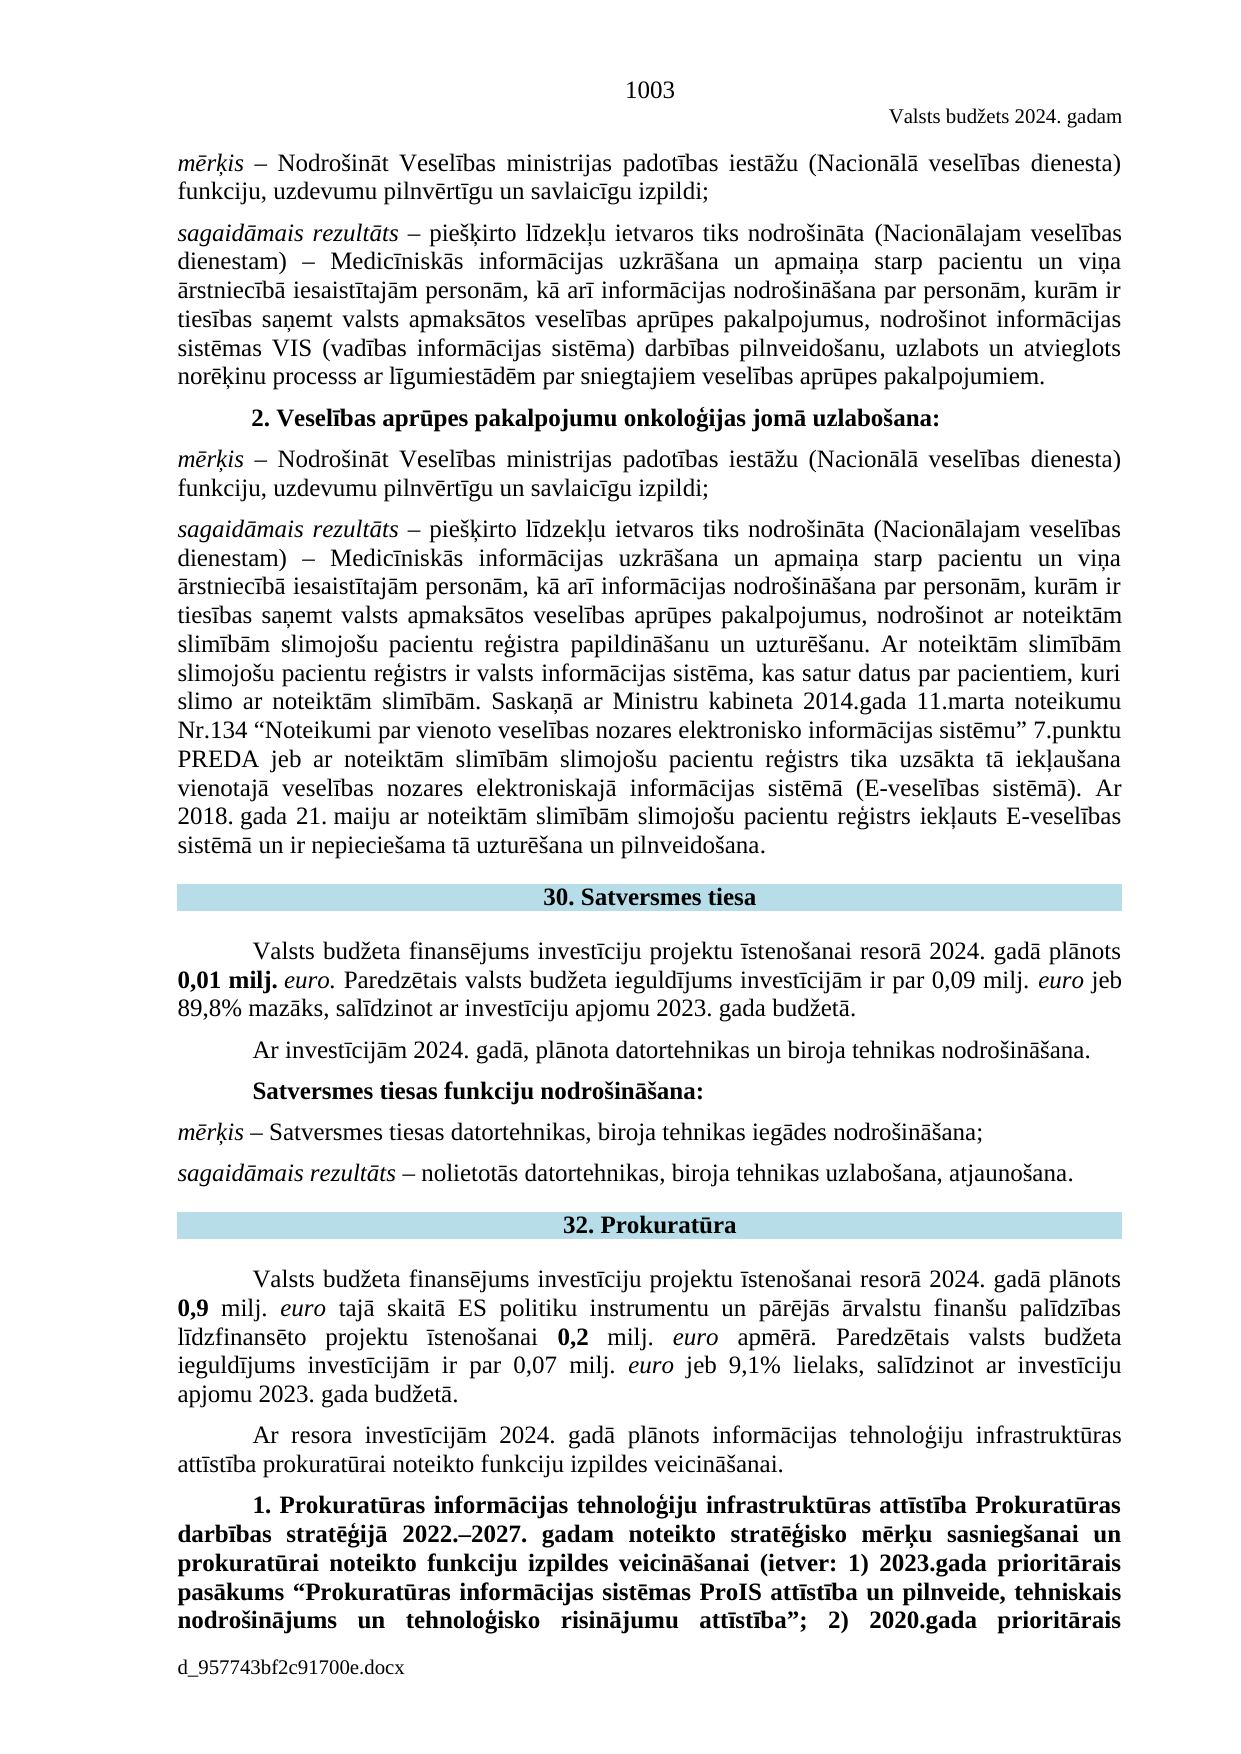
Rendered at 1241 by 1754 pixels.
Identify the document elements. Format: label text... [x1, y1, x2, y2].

text 32. Prokuratūra [177, 1212, 1122, 1239]
text sagaidāmais rezultāts – piešķirto līdzekļu ietvaros tiks nodrošināta (Nacionālajam veselības dienestam) – Medicīniskās informācijas uzkrāšana un apmaiņa starp pacientu un viņa ārstniecībā iesaistītajām personām, kā arī informācijas nodrošināšana par personām, kurām ir tiesības saņemt valsts apmaksātos veselības aprūpes pakalpojumus, nodrošinot ar noteiktām slimībām slimojošu pacientu reģistra papildināšanu un uzturēšanu. Ar noteiktām slimībām slimojošu pacientu reģistrs ir valsts informācijas sistēma, kas satur datus par pacientiem, kuri slimo ar noteiktām slimībām. Saskaņā ar Ministru kabineta 2014.gada 11.marta noteikumu Nr.134 “Noteikumi par vienoto veselības nozares elektronisko informācijas sistēmu” 7.punktu PREDA jeb ar noteiktām slimībām slimojošu pacientu reģistrs tika uzsākta tā iekļaušana vienotajā veselības nozares elektroniskajā informācijas sistēmā (E-veselības sistēmā). Ar 2018. gada 21. maiju ar noteiktām slimībām slimojošu pacientu reģistrs iekļauts E-veselības sistēmā un ir nepieciešama tā uzturēšana un pilnveidošana. [177, 514, 1122, 859]
text Ar resora investīcijām 2024. gadā plānots informācijas tehnoloģiju infrastruktūras attīstība prokuratūrai noteikto funkciju izpildes veicināšanai. [177, 1421, 1122, 1478]
text sagaidāmais rezultāts – nolietotās datortehnikas, biroja tehnikas uzlabošana, atjaunošana. [177, 1158, 1122, 1187]
text Valsts budžeta finansējums investīciju projektu īstenošanai resorā 2024. gadā plānots 0,9 milj. euro tajā skaitā ES politiku instrumentu un pārējās ārvalstu finanšu palīdzības līdzfinansēto projektu īstenošanai 0,2 milj. euro apmērā. Paredzētais valsts budžeta ieguldījums investīcijām ir par 0,07 milj. euro jeb 9,1% lielaks, salīdzinot ar investīciju apjomu 2023. gada budžetā. [177, 1264, 1122, 1408]
text 30. Satversmes tiesa [177, 884, 1122, 911]
text Ar investīcijām 2024. gadā, plānota datortehnikas un biroja tehnikas nodrošināšana. [177, 1035, 1122, 1063]
text Valsts budžeta finansējums investīciju projektu īstenošanai resorā 2024. gadā plānots 0,01 milj. euro. Paredzētais valsts budžeta ieguldījums investīcijām ir par 0,09 milj. euro jeb 89,8% mazāks, salīdzinot ar investīciju apjomu 2023. gada budžetā. [177, 936, 1122, 1022]
text sagaidāmais rezultāts – piešķirto līdzekļu ietvaros tiks nodrošināta (Nacionālajam veselības dienestam) – Medicīniskās informācijas uzkrāšana un apmaiņa starp pacientu un viņa ārstniecībā iesaistītajām personām, kā arī informācijas nodrošināšana par personām, kurām ir tiesības saņemt valsts apmaksātos veselības aprūpes pakalpojumus, nodrošinot informācijas sistēmas VIS (vadības informācijas sistēma) darbības pilnveidošanu, uzlabots un atvieglots norēķinu processs ar līgumiestādēm par sniegtajiem veselības aprūpes pakalpojumiem. [177, 218, 1122, 390]
text mērķis – Nodrošināt Veselības ministrijas padotības iestāžu (Nacionālā veselības dienesta) funkciju, uzdevumu pilnvērtīgu un savlaicīgu izpildi; [177, 148, 1122, 205]
text Satversmes tiesas funkciju nodrošināšana: [177, 1076, 1122, 1105]
text mērķis – Nodrošināt Veselības ministrijas padotības iestāžu (Nacionālā veselības dienesta) funkciju, uzdevumu pilnvērtīgu un savlaicīgu izpildi; [177, 444, 1122, 501]
text 2. Veselības aprūpes pakalpojumu onkoloģijas jomā uzlabošana: [177, 403, 1122, 431]
text mērķis – Satversmes tiesas datortehnikas, biroja tehnikas iegādes nodrošināšana; [177, 1117, 1122, 1146]
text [177, 1491, 1122, 1634]
